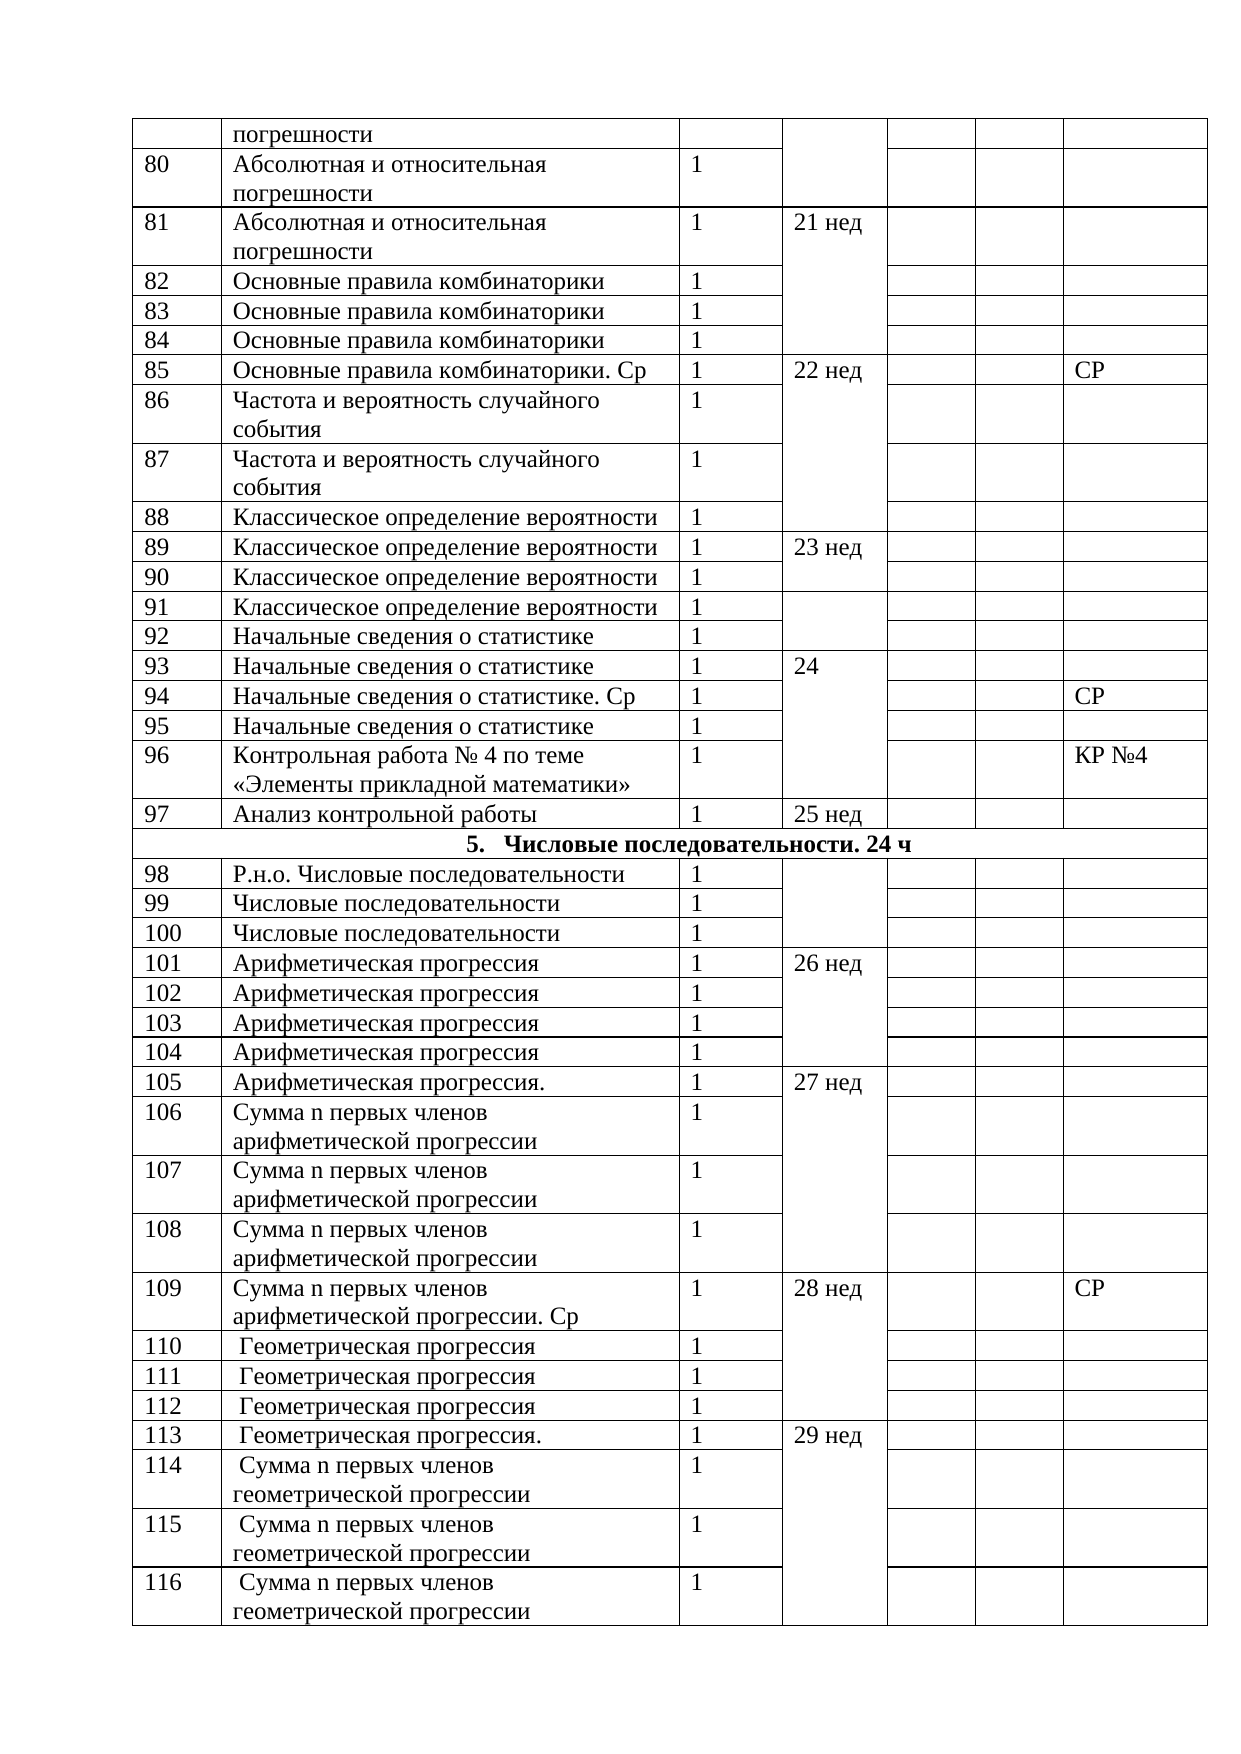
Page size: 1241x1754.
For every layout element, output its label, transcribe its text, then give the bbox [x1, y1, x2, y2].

table_cell 113 [133, 1421, 221, 1449]
table_cell [976, 1450, 1063, 1508]
table_cell 1 [680, 978, 782, 1007]
table_cell [1064, 1067, 1207, 1096]
table_cell 1 [680, 859, 782, 887]
table_cell 1 [680, 1038, 782, 1066]
table_cell Р.н.о. Числовые последовательности [222, 859, 679, 887]
table_cell [976, 355, 1063, 384]
table_cell [976, 681, 1063, 710]
table_cell [888, 1361, 975, 1390]
table_cell [1064, 1331, 1207, 1360]
table_cell [976, 592, 1063, 620]
table_cell 29 нед [783, 1421, 887, 1625]
table_cell 21 нед [783, 208, 887, 354]
table_cell [888, 532, 975, 561]
table_cell [976, 1097, 1063, 1154]
table_cell СР [1064, 1273, 1207, 1330]
table_cell [1064, 1361, 1207, 1390]
table_cell [1064, 385, 1207, 443]
table_cell 103 [133, 1008, 221, 1036]
table_cell 95 [133, 711, 221, 739]
table_cell Классическое определение вероятности [222, 592, 679, 620]
table_cell 108 [133, 1214, 221, 1272]
table_cell 110 [133, 1331, 221, 1360]
table_cell Числовые последовательности. 24 ч [133, 829, 1207, 858]
table_cell [888, 266, 975, 295]
table_cell [976, 532, 1063, 561]
table_cell [1064, 326, 1207, 354]
table_cell Частота и вероятность случайного события [222, 385, 679, 443]
table_cell Арифметическая прогрессия [222, 978, 679, 1007]
table_cell Начальные сведения о статистике [222, 621, 679, 650]
table_cell [888, 355, 975, 384]
table_cell 1 [680, 948, 782, 977]
table_cell [1064, 1450, 1207, 1508]
table_cell 94 [133, 681, 221, 710]
table_cell [888, 948, 975, 977]
table_cell [976, 208, 1063, 265]
table_cell 1 [680, 1391, 782, 1419]
table_cell [888, 1008, 975, 1036]
table_cell [976, 1331, 1063, 1360]
table_cell [1064, 1214, 1207, 1272]
table_cell [888, 444, 975, 501]
table_cell 1 [680, 502, 782, 531]
table_cell 85 [133, 355, 221, 384]
table_cell [976, 651, 1063, 680]
table_cell [888, 1273, 975, 1330]
table_cell [888, 889, 975, 917]
table_cell 1 [680, 1273, 782, 1330]
table_cell 102 [133, 978, 221, 1007]
table_cell 87 [133, 444, 221, 501]
table_cell [888, 1214, 975, 1272]
table_cell [888, 1391, 975, 1419]
table_cell [976, 326, 1063, 354]
table_cell 105 [133, 1067, 221, 1096]
table_cell [1064, 444, 1207, 501]
table_cell 91 [133, 592, 221, 620]
table_cell [888, 1509, 975, 1566]
table_cell [888, 651, 975, 680]
table_cell Основные правила комбинаторики [222, 326, 679, 354]
table_cell 107 [133, 1156, 221, 1213]
table_cell Геометрическая прогрессия. [222, 1421, 679, 1449]
table_cell [976, 502, 1063, 531]
table_cell 116 [133, 1568, 221, 1625]
table_cell [1064, 119, 1207, 148]
table_cell [976, 1067, 1063, 1096]
table_cell 97 [133, 799, 221, 828]
table_cell 1 [680, 326, 782, 354]
table_cell 106 [133, 1097, 221, 1154]
table_cell [1064, 978, 1207, 1007]
table_cell 112 [133, 1391, 221, 1419]
table_cell Геометрическая прогрессия [222, 1391, 679, 1419]
table_cell [976, 119, 1063, 148]
table_cell [1064, 1421, 1207, 1449]
table_cell Абсолютная и относительная погрешности [222, 208, 679, 265]
table_cell КР №4 [1064, 741, 1207, 798]
table_cell Сумма n первых членов арифметической прогрессии [222, 1214, 679, 1272]
table_cell Анализ контрольной работы [222, 799, 679, 828]
table_cell [976, 1509, 1063, 1566]
table_cell 1 [680, 532, 782, 561]
table_cell Геометрическая прогрессия [222, 1361, 679, 1390]
table_cell 1 [680, 711, 782, 739]
table_cell 22 нед [783, 355, 887, 531]
table_cell [1064, 502, 1207, 531]
table_cell [888, 681, 975, 710]
table_cell Основные правила комбинаторики [222, 296, 679, 324]
table_cell 1 [680, 918, 782, 947]
table_cell [1064, 859, 1207, 887]
table_cell 1 [680, 1450, 782, 1508]
table_cell 79 [133, 119, 221, 148]
table_cell 114 [133, 1450, 221, 1508]
table_cell 1 [680, 1421, 782, 1449]
table_cell 1 [680, 385, 782, 443]
table_cell 81 [133, 208, 221, 265]
table_cell 84 [133, 326, 221, 354]
table_cell 1 [680, 621, 782, 650]
table_cell 111 [133, 1361, 221, 1390]
table_cell 24 [783, 651, 887, 798]
table_cell [1064, 532, 1207, 561]
table_cell [888, 1421, 975, 1449]
table_cell 1 [680, 266, 782, 295]
table_cell [976, 562, 1063, 591]
table_cell [976, 1214, 1063, 1272]
table_cell Сумма n первых членов арифметической прогрессии [222, 1097, 679, 1154]
table_cell 1 [680, 1008, 782, 1036]
table_cell Арифметическая прогрессия [222, 948, 679, 977]
table_cell 89 [133, 532, 221, 561]
table_cell [888, 326, 975, 354]
table_cell [1064, 149, 1207, 206]
table_cell [976, 149, 1063, 206]
table_cell [1064, 1568, 1207, 1625]
table_cell 96 [133, 741, 221, 798]
table_cell Арифметическая прогрессия [222, 1008, 679, 1036]
table_cell 115 [133, 1509, 221, 1566]
table_cell [976, 1273, 1063, 1330]
table_cell [888, 1156, 975, 1213]
table_cell Сумма n первых членов арифметической прогрессии. Ср [222, 1273, 679, 1330]
table_cell 27 нед [783, 1067, 887, 1272]
table_cell СР [1064, 355, 1207, 384]
table_cell [1064, 1038, 1207, 1066]
table_cell Числовые последовательности [222, 918, 679, 947]
table_cell [888, 385, 975, 443]
table_cell [1064, 889, 1207, 917]
table_cell 1 [680, 1067, 782, 1096]
table_cell Контрольная работа № 4 по теме «Элементы прикладной математики» [222, 741, 679, 798]
table_cell 1 [680, 1214, 782, 1272]
table_cell 1 [680, 296, 782, 324]
table_cell [888, 502, 975, 531]
table_cell [888, 621, 975, 650]
table_cell 1 [680, 681, 782, 710]
table_cell 1 [680, 208, 782, 265]
table_cell СР [1064, 681, 1207, 710]
table_cell [976, 1361, 1063, 1390]
table_cell 1 [680, 355, 782, 384]
table_cell 1 [680, 444, 782, 501]
table_cell [1064, 799, 1207, 828]
table_cell [976, 621, 1063, 650]
table_cell [783, 592, 887, 650]
table_cell [888, 1568, 975, 1625]
table_cell [1064, 1156, 1207, 1213]
table_cell 25 нед [783, 799, 887, 828]
table_cell [976, 889, 1063, 917]
table_cell 98 [133, 859, 221, 887]
table_cell Начальные сведения о статистике. Ср [222, 681, 679, 710]
table_cell [888, 711, 975, 739]
table_cell Классическое определение вероятности [222, 562, 679, 591]
table_cell [976, 799, 1063, 828]
table_cell 1 [680, 1509, 782, 1566]
table_cell 1 [680, 119, 782, 148]
table_cell [888, 1097, 975, 1154]
table_cell [888, 119, 975, 148]
table_cell [976, 296, 1063, 324]
table_cell Сумма n первых членов геометрической прогрессии [222, 1450, 679, 1508]
table_cell 26 нед [783, 948, 887, 1066]
table_cell [1064, 592, 1207, 620]
table_cell [888, 562, 975, 591]
table_cell 1 [680, 562, 782, 591]
table_cell [976, 385, 1063, 443]
table_cell [976, 266, 1063, 295]
table_cell [976, 1568, 1063, 1625]
table_cell [888, 799, 975, 828]
table_cell [1064, 1391, 1207, 1419]
table_cell [976, 1421, 1063, 1449]
table_cell Классическое определение вероятности [222, 532, 679, 561]
table_cell [976, 1038, 1063, 1066]
table_cell 1 [680, 741, 782, 798]
table_cell Основные правила комбинаторики [222, 266, 679, 295]
table_cell 28 нед [783, 1273, 887, 1419]
table_cell 1 [680, 1097, 782, 1154]
table_cell [976, 918, 1063, 947]
table_cell 1 [680, 1156, 782, 1213]
table_cell 83 [133, 296, 221, 324]
table_cell 1 [680, 592, 782, 620]
table_cell Начальные сведения о статистике [222, 651, 679, 680]
table_cell Геометрическая прогрессия [222, 1331, 679, 1360]
table_cell 1 [680, 1361, 782, 1390]
table_cell [976, 741, 1063, 798]
table_cell 23 нед [783, 532, 887, 591]
table_cell [888, 1450, 975, 1508]
table_cell 109 [133, 1273, 221, 1330]
table_cell Частота и вероятность случайного события [222, 444, 679, 501]
table_cell [888, 1331, 975, 1360]
table_cell 104 [133, 1038, 221, 1066]
table_cell [1064, 562, 1207, 591]
table_cell 93 [133, 651, 221, 680]
table_cell [888, 592, 975, 620]
table_cell Классическое определение вероятности [222, 502, 679, 531]
table_cell Арифметическая прогрессия. [222, 1067, 679, 1096]
table_cell [1064, 1008, 1207, 1036]
table_cell [976, 978, 1063, 1007]
table_cell Абсолютная и относительная погрешности [222, 149, 679, 206]
table_cell [1064, 296, 1207, 324]
table_cell [1064, 621, 1207, 650]
table_cell Арифметическая прогрессия [222, 1038, 679, 1066]
table_cell 99 [133, 889, 221, 917]
table_cell [1064, 918, 1207, 947]
table_cell Сумма n первых членов геометрической прогрессии [222, 1568, 679, 1625]
table_cell Сумма n первых членов геометрической прогрессии [222, 1509, 679, 1566]
table_cell 1 [680, 651, 782, 680]
table_cell [888, 741, 975, 798]
table_cell [1064, 208, 1207, 265]
table_cell 1 [680, 889, 782, 917]
table_cell 82 [133, 266, 221, 295]
table_cell Сумма n первых членов арифметической прогрессии [222, 1156, 679, 1213]
table_cell 101 [133, 948, 221, 977]
table_cell [1064, 711, 1207, 739]
table_cell 90 [133, 562, 221, 591]
table_cell 1 [680, 799, 782, 828]
table_cell 80 [133, 149, 221, 206]
table_cell [888, 918, 975, 947]
table_cell [976, 859, 1063, 887]
table_cell [976, 1156, 1063, 1213]
table_cell [888, 149, 975, 206]
table_cell [888, 1067, 975, 1096]
table_cell [976, 1391, 1063, 1419]
table_cell [976, 711, 1063, 739]
table_cell 1 [680, 149, 782, 206]
table_cell [1064, 266, 1207, 295]
table_cell [888, 208, 975, 265]
table_cell [976, 1008, 1063, 1036]
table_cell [222, 119, 679, 148]
table_cell [1064, 651, 1207, 680]
table_cell [976, 948, 1063, 977]
table_cell 1 [680, 1568, 782, 1625]
table_cell [1064, 948, 1207, 977]
table_cell Начальные сведения о статистике [222, 711, 679, 739]
table_cell [1064, 1509, 1207, 1566]
table_cell 92 [133, 621, 221, 650]
table_cell [888, 296, 975, 324]
table_cell 1 [680, 1331, 782, 1360]
table_cell [888, 859, 975, 887]
table_cell 100 [133, 918, 221, 947]
table_cell [888, 978, 975, 1007]
table_cell [783, 859, 887, 947]
table_cell 86 [133, 385, 221, 443]
table_cell Числовые последовательности [222, 889, 679, 917]
table_cell Основные правила комбинаторики. Ср [222, 355, 679, 384]
table_cell [976, 444, 1063, 501]
table_cell [1064, 1097, 1207, 1154]
table_cell 88 [133, 502, 221, 531]
table_cell [888, 1038, 975, 1066]
